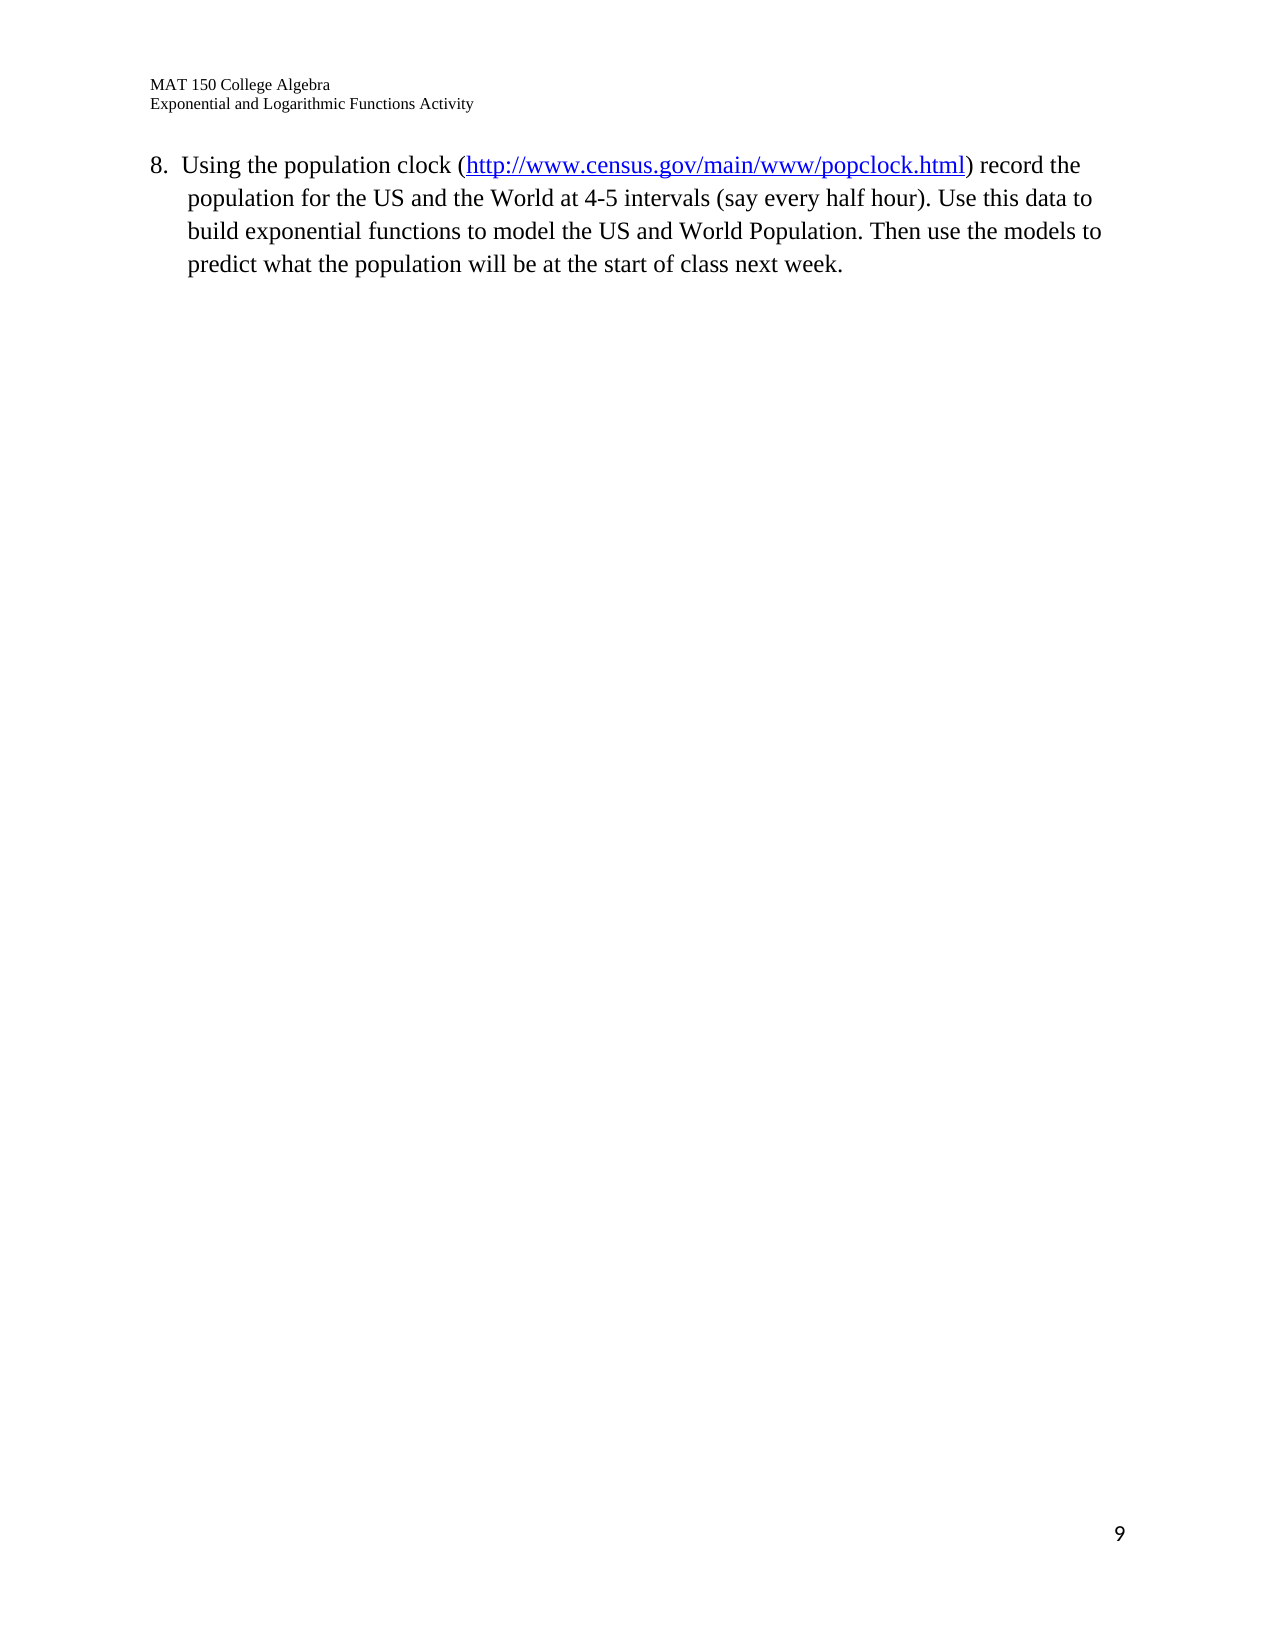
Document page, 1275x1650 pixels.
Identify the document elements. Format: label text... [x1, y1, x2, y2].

text 8. Using the population clock (http://www.census.gov/main/www/popclock.html) record the population for the US and the World at 4-5 intervals (say every half hour). Use this data to build exponential functions to model the US and World Population. Then use the models to predict what the population will be at the start of class next week. [150, 150, 1125, 278]
